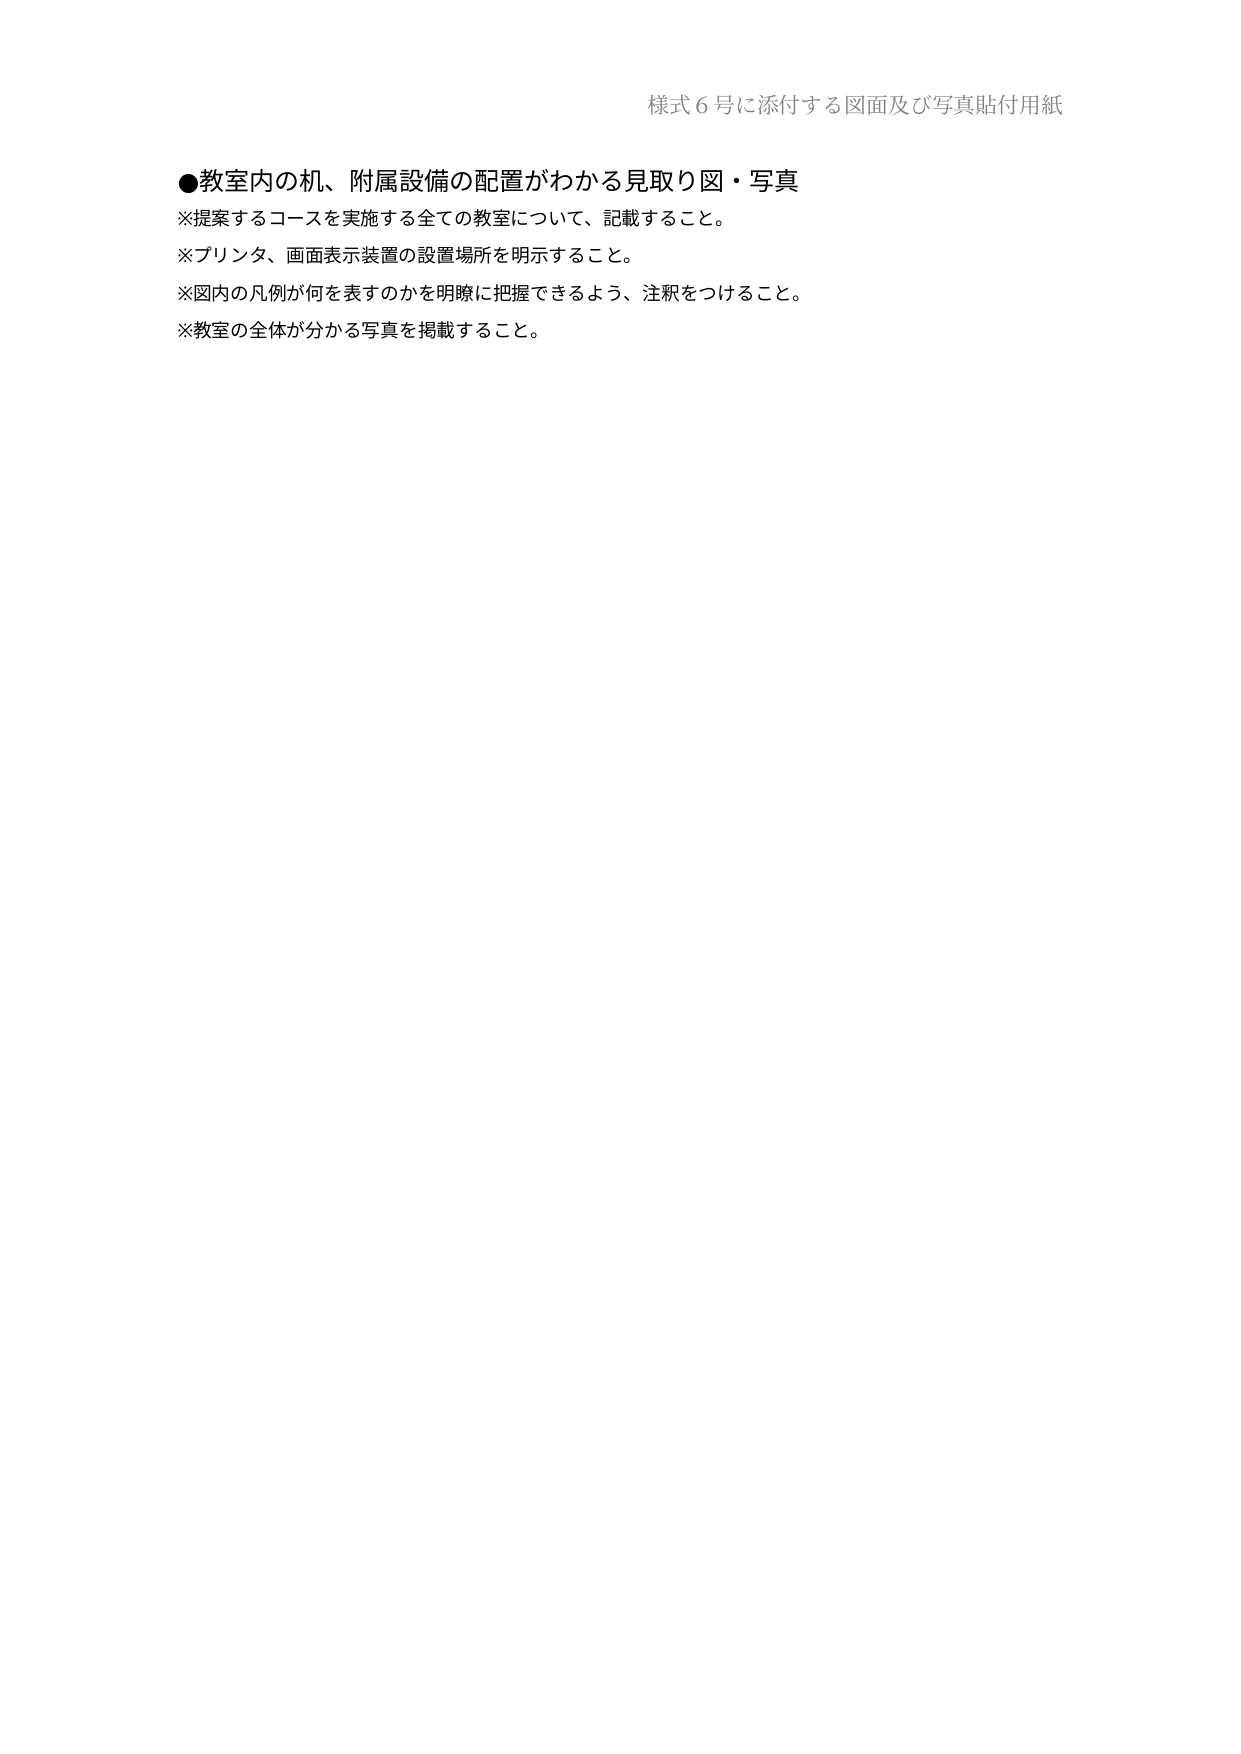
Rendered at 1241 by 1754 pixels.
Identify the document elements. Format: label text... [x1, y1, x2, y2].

text ※提案するコースを実施する全ての教室について、記載すること。 [177, 198, 1063, 236]
text ※教室の全体が分かる写真を掲載すること。 [177, 311, 1063, 348]
text ※図内の凡例が何を表すのかを明瞭に把握できるよう、注釈をつけること。 [177, 273, 1063, 311]
text ●教室内の机、附属設備の配置がわかる見取り図・写真 [177, 161, 1063, 198]
text ※プリンタ、画面表示装置の設置場所を明示すること。 [177, 236, 1063, 273]
